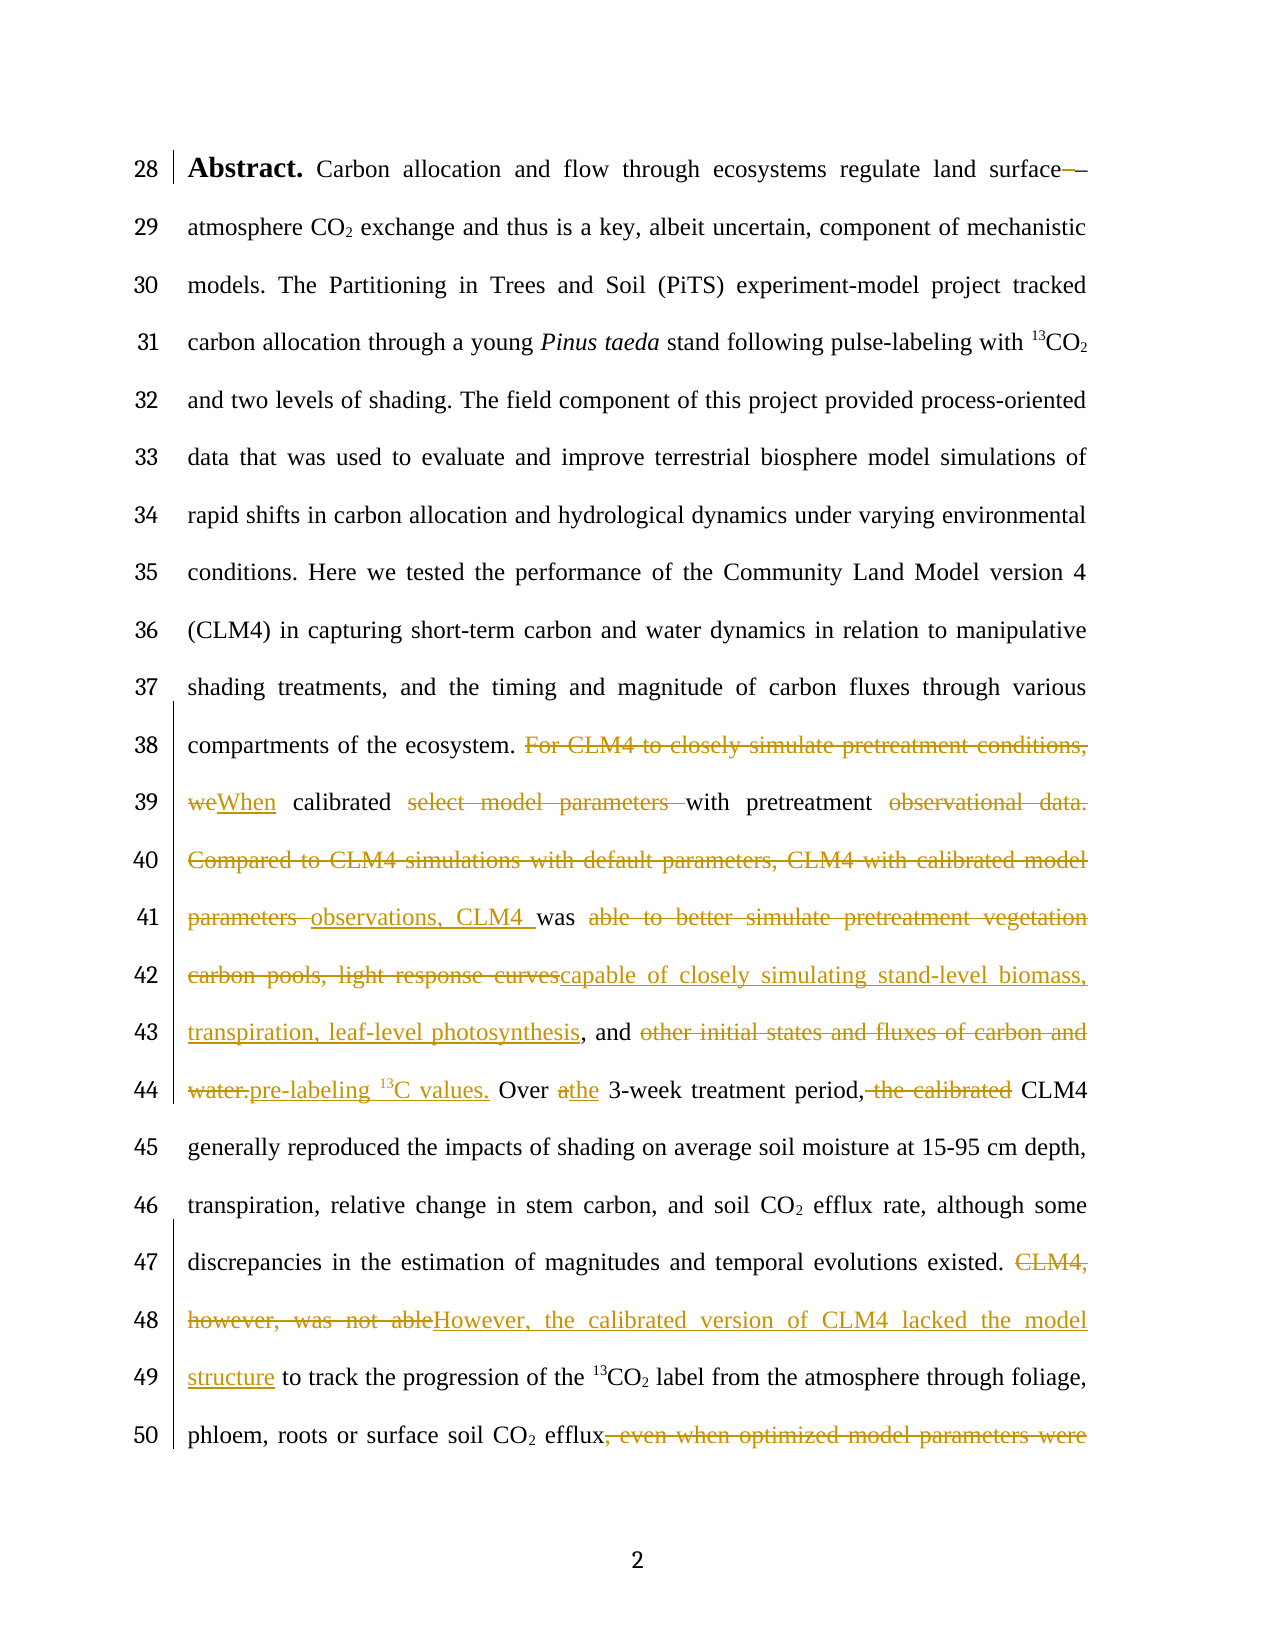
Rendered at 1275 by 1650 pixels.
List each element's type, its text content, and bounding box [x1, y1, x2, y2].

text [187, 861, 1087, 1448]
